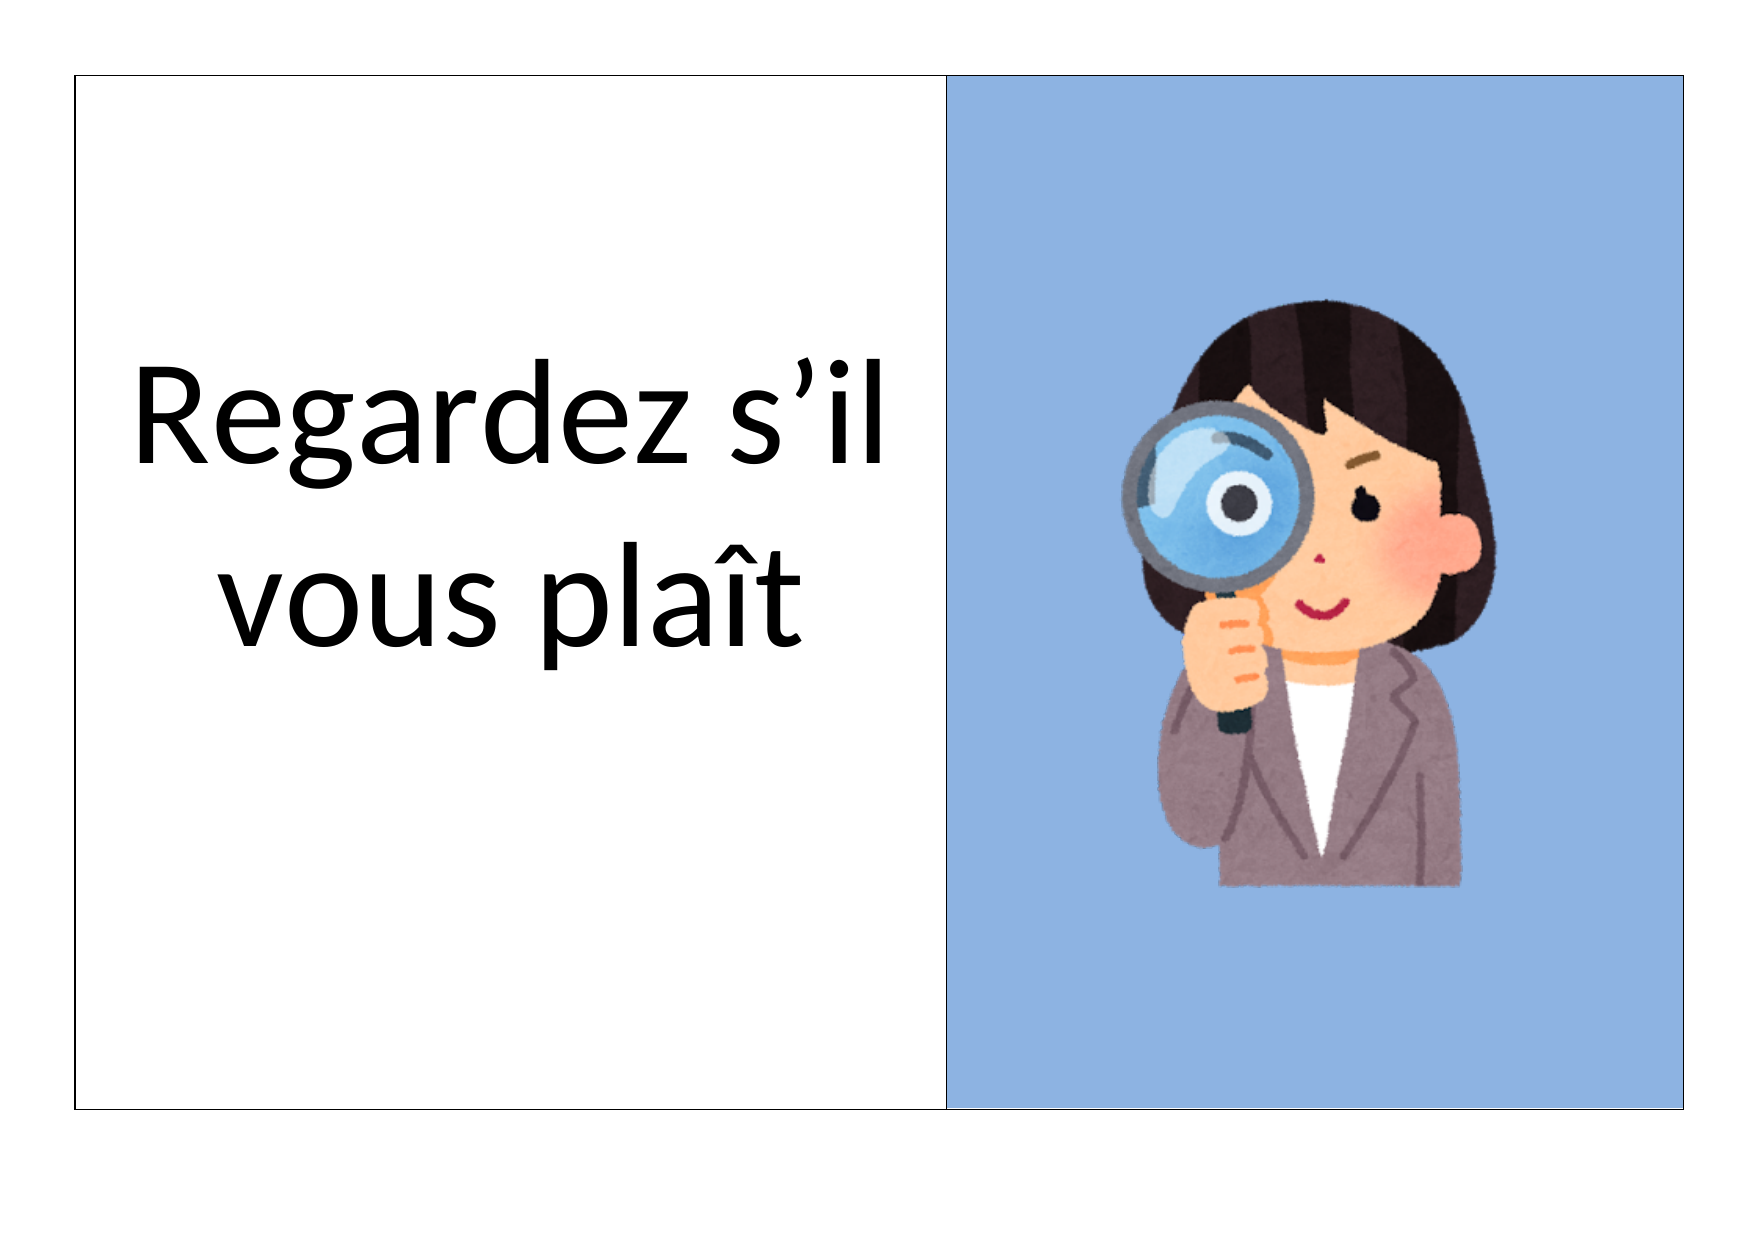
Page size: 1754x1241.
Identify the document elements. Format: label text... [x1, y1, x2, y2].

picture [1059, 279, 1571, 905]
table_cell [947, 76, 1683, 1108]
table_cell Regardez s’il vous plaît [76, 76, 946, 1108]
